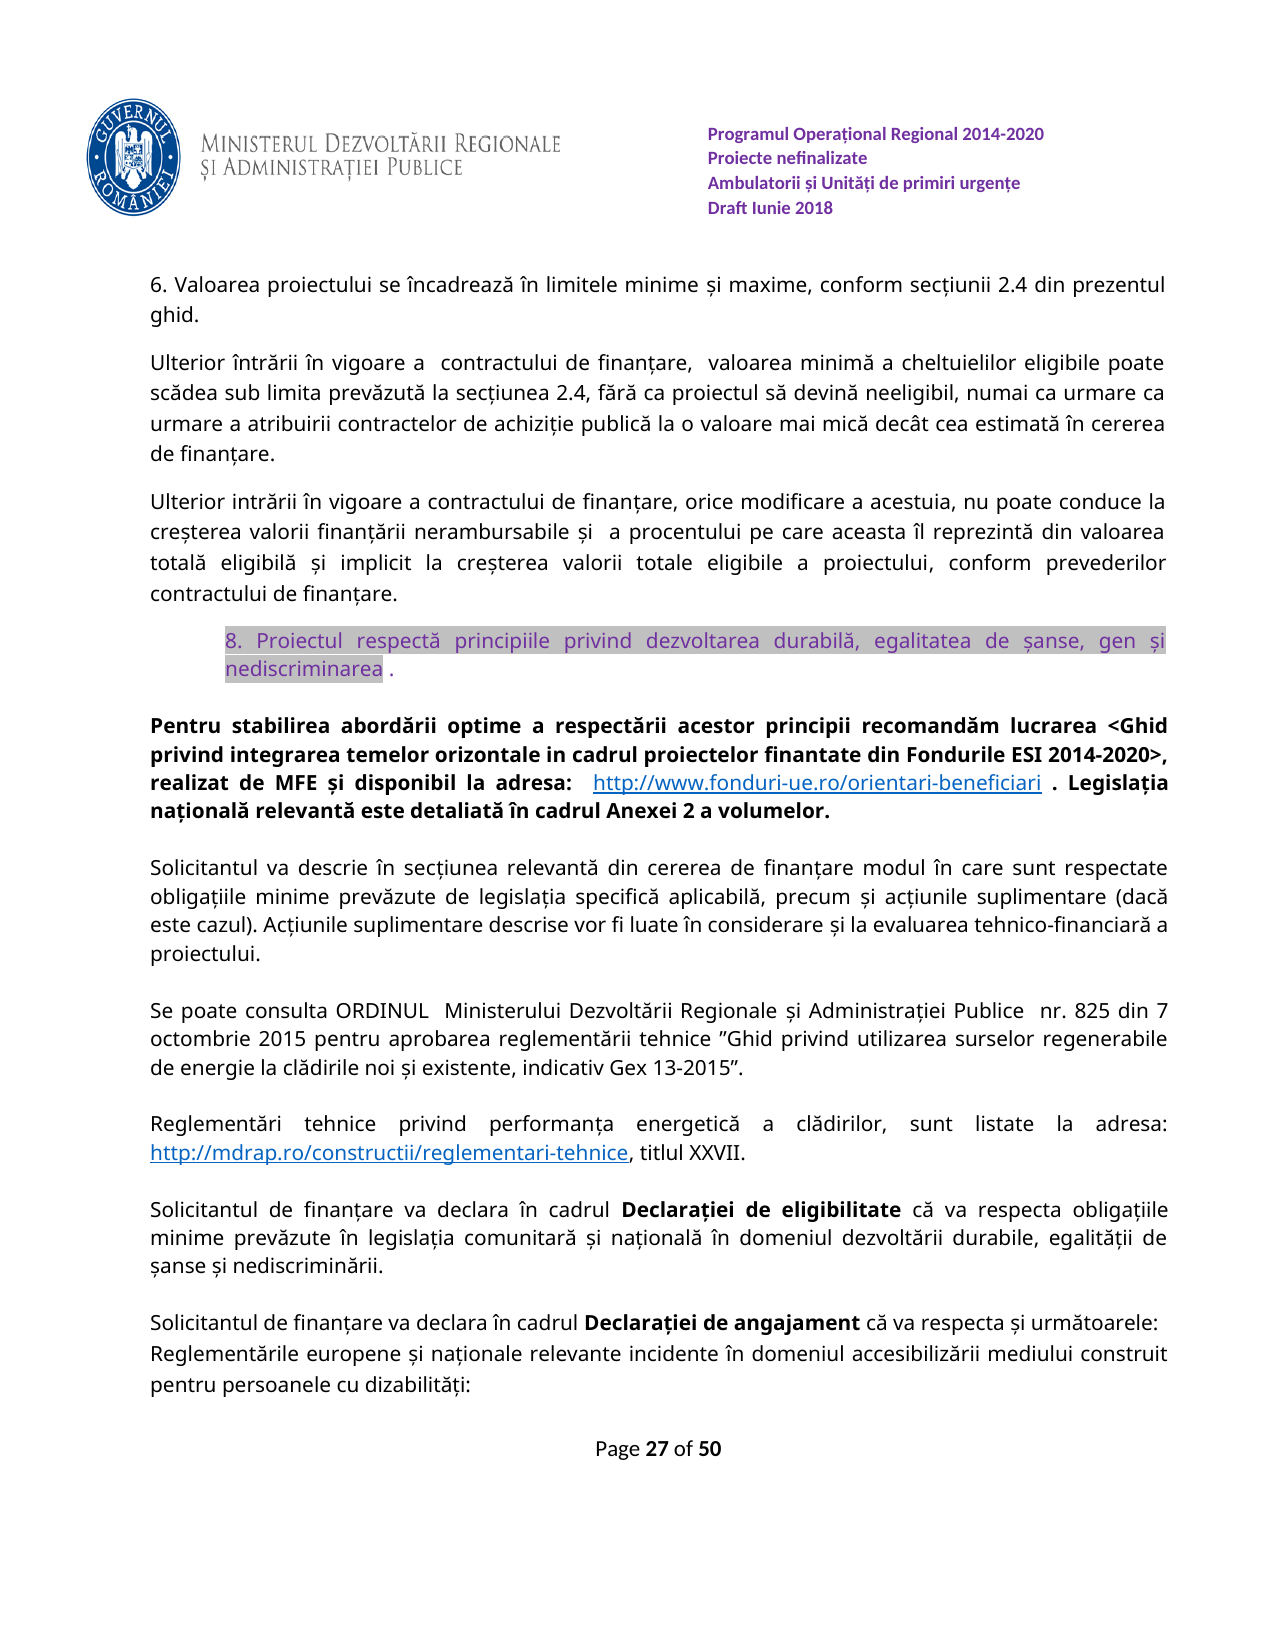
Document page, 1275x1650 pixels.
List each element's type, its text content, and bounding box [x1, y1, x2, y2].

text Pentru stabilirea abordării optime a respectării acestor principii recomandăm lucrarea <Ghid privind integrarea temelor orizontale in cadrul proiectelor finantate din Fondurile ESI 2014-2020>, realizat de MFE şi disponibil la adresa: http://www.fonduri-ue.ro/orientari-beneficiari . Legislația națională relevantă este detaliată în cadrul Anexei 2 a volumelor. [150, 711, 1169, 825]
text Ulterior intrării în vigoare a contractului de finanțare, orice modificare a acestuia, nu poate conduce la creșterea valorii finanțării nerambursabile și a procentului pe care aceasta îl reprezintă din valoarea totală eligibilă și implicit la creșterea valorii totale eligibile a proiectului, conform prevederilor contractului de finanțare. [150, 487, 1166, 607]
picture [85, 97, 560, 218]
text 8. Proiectul respectă principiile privind dezvoltarea durabilă, egalitatea de şanse, gen şi nediscriminarea . [225, 654, 1166, 683]
text Solicitantul va descrie în secțiunea relevantă din cererea de finanțare modul în care sunt respectate obligațiile minime prevăzute de legislația specifică aplicabilă, precum și acțiunile suplimentare (dacă este cazul). Acțiunile suplimentare descrise vor fi luate în considerare și la evaluarea tehnico-financiară a proiectului. [150, 853, 1169, 967]
text Solicitantul de finanţare va declara în cadrul Declaraţiei de eligibilitate că va respecta obligaţiile minime prevăzute în legislaţia comunitară şi naţională în domeniul dezvoltării durabile, egalităţii de şanse şi nediscriminării. [150, 1195, 1169, 1280]
text Se poate consulta ORDINUL Ministerului Dezvoltării Regionale și Administrației Publice nr. 825 din 7 octombrie 2015 pentru aprobarea reglementării tehnice ”Ghid privind utilizarea surselor regenerabile de energie la clădirile noi și existente, indicativ Gex 13-2015”. [150, 996, 1169, 1081]
text 6. Valoarea proiectului se încadrează în limitele minime și maxime, conform secțiunii 2.4 din prezentul ghid. [150, 270, 1166, 329]
text Ulterior întrării în vigoare a contractului de finanţare, valoarea minimă a cheltuielilor eligibile poate scădea sub limita prevăzută la secţiunea 2.4, fără ca proiectul să devină neeligibil, numai ca urmare ca urmare a atribuirii contractelor de achiziție publică la o valoare mai mică decât cea estimată în cererea de finanțare. [150, 348, 1166, 468]
text Solicitantul de finanţare va declara în cadrul Declaraţiei de angajament că va respecta şi următoarele: [150, 1308, 1169, 1337]
text Reglementările europene şi naţionale relevante incidente în domeniul accesibilizării mediului construit pentru persoanele cu dizabilităţi: [150, 1339, 1169, 1398]
text Reglementări tehnice privind performanța energetică a clădirilor, sunt listate la adresa: http://mdrap.ro/constructii/reglementari-tehnice, titlul XXVII. [150, 1109, 1169, 1166]
